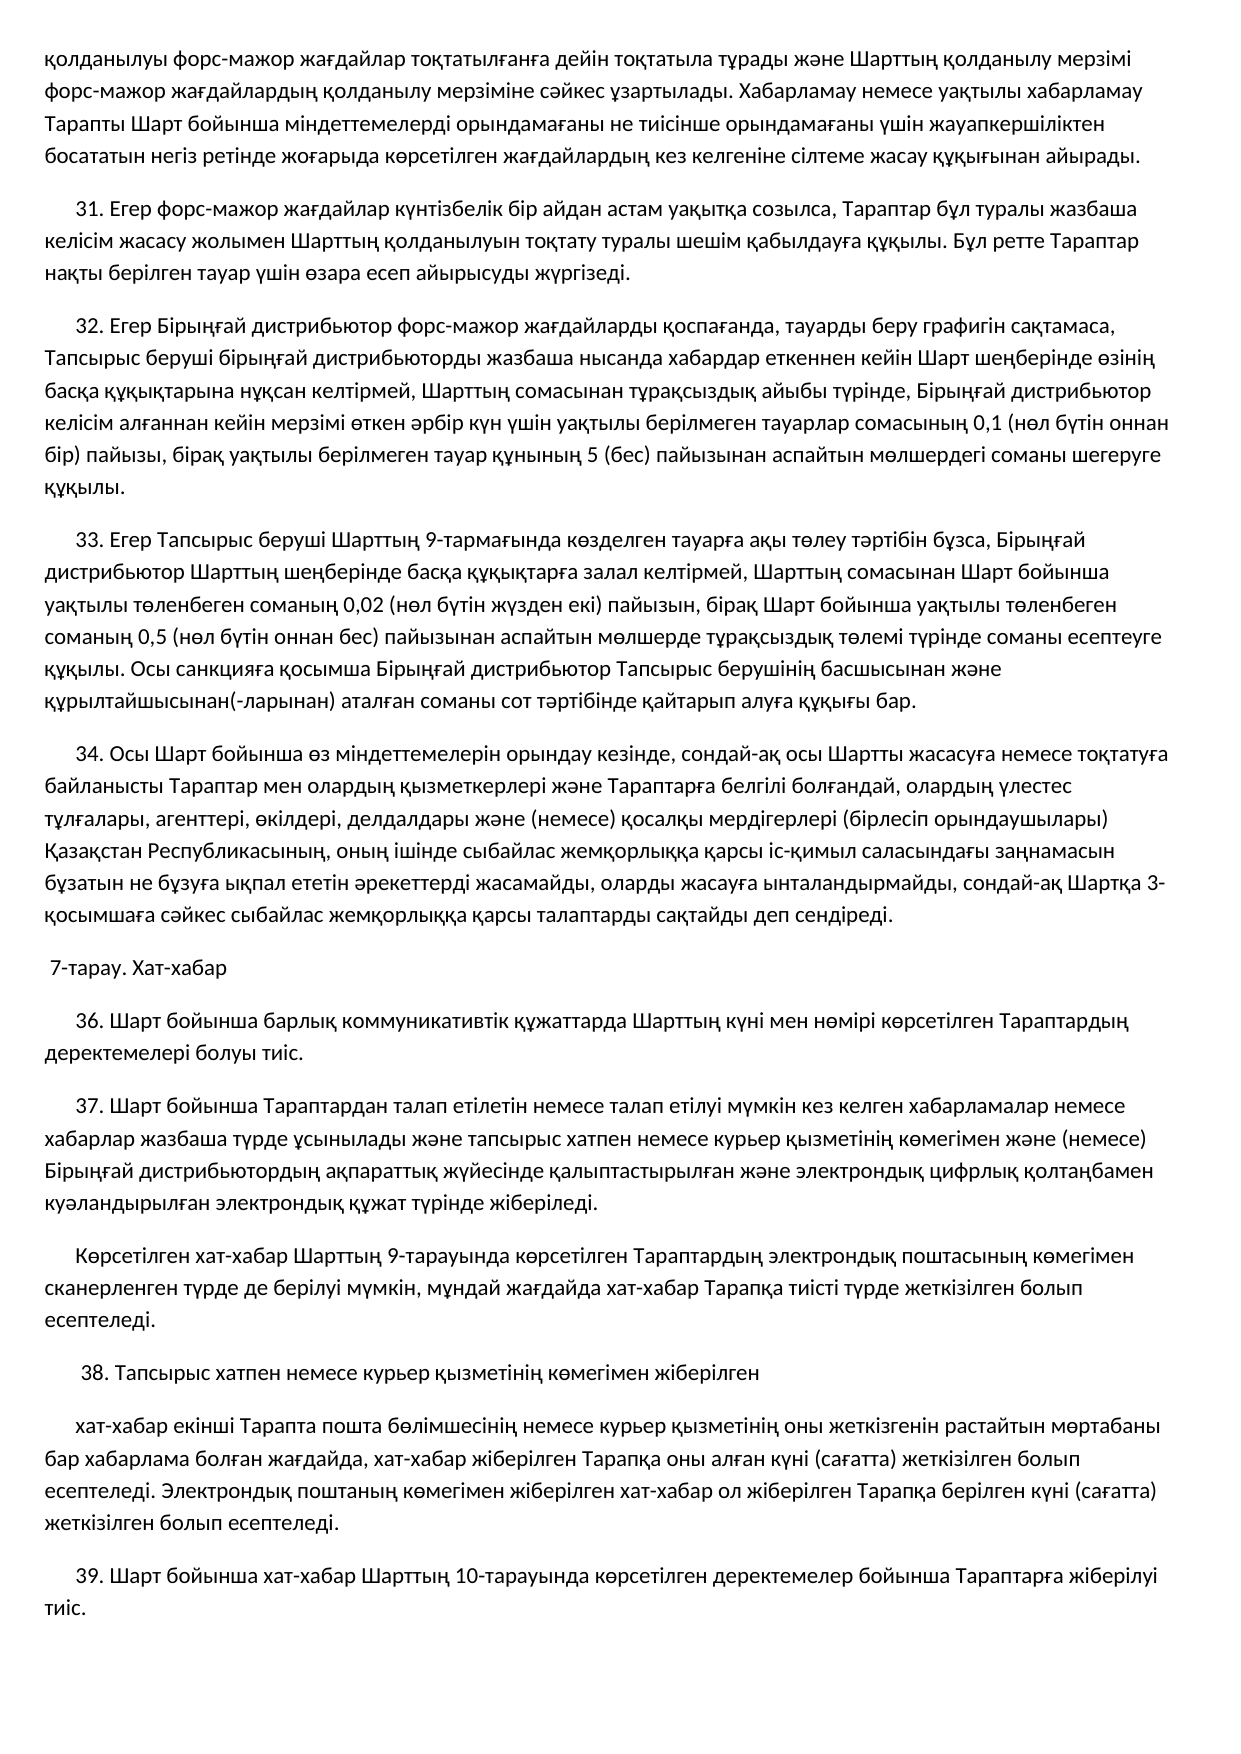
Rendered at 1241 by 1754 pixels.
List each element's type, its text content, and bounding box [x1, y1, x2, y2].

text 31. Егер форс-мажор жағдайлар күнтізбелік бір айдан астам уақытқа созылса, Тараптар бұл туралы жазбаша келісім жасасу жолымен Шарттың қолданылуын тоқтату туралы шешім қабылдауға құқылы. Бұл ретте Тараптар нақты берілген тауар үшін өзара есеп айырысуды жүргізеді. [44, 194, 1181, 286]
text 34. Осы Шарт бойынша өз міндеттемелерін орындау кезінде, сондай-ақ осы Шартты жасасуға немесе тоқтатуға байланысты Тараптар мен олардың қызметкерлері және Тараптарға белгілі болғандай, олардың үлестес тұлғалары, агенттері, өкілдері, делдалдары және (немесе) қосалқы мердігерлері (бірлесіп орындаушылары) Қазақстан Республикасының, оның ішінде сыбайлас жемқорлыққа қарсы іс-қимыл саласындағы заңнамасын бұзатын не бұзуға ықпал ететін әрекеттерді жасамайды, оларды жасауға ынталандырмайды, сондай-ақ Шартқа 3-қосымшаға сәйкес сыбайлас жемқорлыққа қарсы талаптарды сақтайды деп сендіреді. [44, 739, 1181, 928]
text 33. Егер Тапсырыс беруші Шарттың 9-тармағында көзделген тауарға ақы төлеу тәртібін бұзса, Бірыңғай дистрибьютор Шарттың шеңберінде басқа құқықтарға залал келтірмей, Шарттың сомасынан Шарт бойынша уақтылы төленбеген соманың 0,02 (нөл бүтін жүзден екі) пайызын, бірақ Шарт бойынша уақтылы төленбеген соманың 0,5 (нөл бүтін оннан бес) пайызынан аспайтын мөлшерде тұрақсыздық төлемі түрінде соманы есептеуге құқылы. Осы санкцияға қосымша Бірыңғай дистрибьютор Тапсырыс берушінің басшысынан және құрылтайшысынан(-ларынан) аталған соманы сот тәртібінде қайтарып алуға құқығы бар. [44, 525, 1181, 714]
text Көрсетілген хат-хабар Шарттың 9-тарауында көрсетілген Тараптардың электрондық поштасының көмегімен сканерленген түрде де берілуі мүмкін, мұндай жағдайда хат-хабар Тарапқа тиісті түрде жеткізілген болып есептеледі. [44, 1241, 1181, 1333]
text 37. Шарт бойынша Тараптардан талап етілетін немесе талап етілуі мүмкін кез келген хабарламалар немесе хабарлар жазбаша түрде ұсынылады және тапсырыс хатпен немесе курьер қызметінің көмегімен және (немесе) Бірыңғай дистрибьютордың ақпараттық жүйесінде қалыптастырылған және электрондық цифрлық қолтаңбамен куәландырылған электрондық құжат түрінде жіберіледі. [44, 1091, 1181, 1216]
text 7-тарау. Хат-хабар [44, 953, 1181, 981]
text 36. Шарт бойынша барлық коммуникативтік құжаттарда Шарттың күні мен нөмірі көрсетілген Тараптардың деректемелері болуы тиіс. [44, 1006, 1181, 1066]
text 32. Егер Бірыңғай дистрибьютор форс-мажор жағдайларды қоспағанда, тауарды беру графигін сақтамаса, Тапсырыс беруші бірыңғай дистрибьюторды жазбаша нысанда хабардар еткеннен кейін Шарт шеңберінде өзінің басқа құқықтарына нұқсан келтірмей, Шарттың сомасынан тұрақсыздық айыбы түрінде, Бірыңғай дистрибьютор келісім алғаннан кейін мерзімі өткен әрбір күн үшін уақтылы берілмеген тауарлар сомасының 0,1 (нөл бүтін оннан бір) пайызы, бірақ уақтылы берілмеген тауар құнының 5 (бес) пайызынан аспайтын мөлшердегі соманы шегеруге құқылы. [44, 311, 1181, 500]
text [44, 44, 1181, 169]
text 38. Тапсырыс хатпен немесе курьер қызметінің көмегімен жіберілген [44, 1358, 1181, 1386]
text 39. Шарт бойынша хат-хабар Шарттың 10-тарауында көрсетілген деректемелер бойынша Тараптарға жіберілуі тиіс. [44, 1561, 1181, 1621]
text хат-хабар екінші Тарапта пошта бөлімшесінің немесе курьер қызметінің оны жеткізгенін растайтын мөртабаны бар хабарлама болған жағдайда, хат-хабар жіберілген Тарапқа оны алған күні (сағатта) жеткізілген болып есептеледі. Электрондық поштаның көмегімен жіберілген хат-хабар ол жіберілген Тарапқа берілген күні (сағатта) жеткізілген болып есептеледі. [44, 1411, 1181, 1536]
